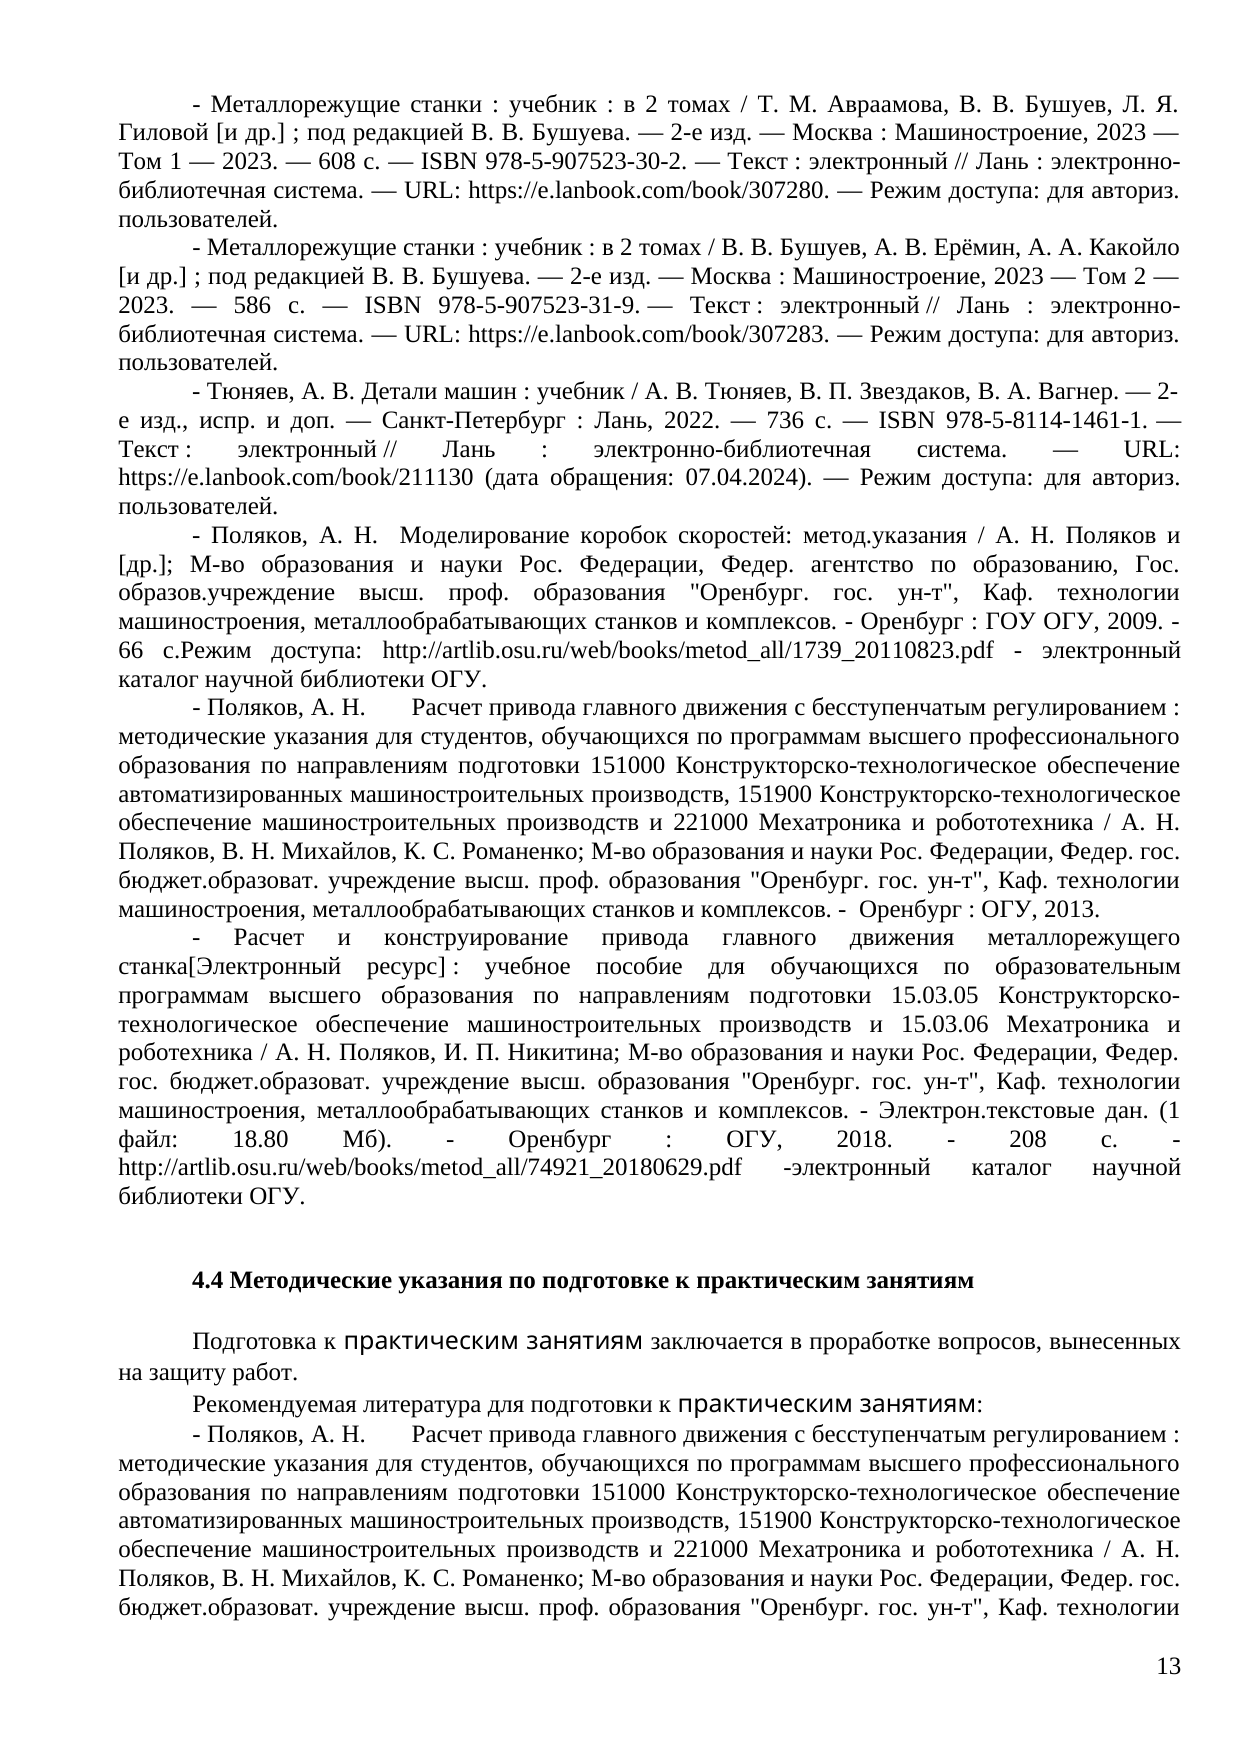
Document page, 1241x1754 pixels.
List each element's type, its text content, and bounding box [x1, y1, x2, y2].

text - Металлорежущие станки : учебник : в 2 томах / Т. М. Авраамова, В. В. Бушуев, Л. Я. Гиловой [и др.] ; под редакцией В. В. Бушуева. — 2-е изд. — Москва : Машиностроение, 2023 — Том 1 — 2023. — 608 с. — ISBN 978-5-907523-30-2. — Текст : электронный // Лань : электронно-библиотечная система. — URL: https://e.lanbook.com/book/307280. — Режим доступа: для авториз. пользователей. [118, 89, 1181, 232]
text - Металлорежущие станки : учебник : в 2 томах / В. В. Бушуев, А. В. Ерёмин, А. А. Какойло [и др.] ; под редакцией В. В. Бушуева. — 2-е изд. — Москва : Машиностроение, 2023 — Том 2 — 2023. — 586 с. — ISBN 978-5-907523-31-9. — Текст : электронный // Лань : электронно-библиотечная система. — URL: https://e.lanbook.com/book/307283. — Режим доступа: для авториз. пользователей. [118, 232, 1181, 376]
text - Расчет и конструирование привода главного движения металлорежущего станка[Электронный ресурс] : учебное пособие для обучающихся по образовательным программам высшего образования по направлениям подготовки 15.03.05 Конструкторско-технологическое обеспечение машиностроительных производств и 15.03.06 Мехатроника и роботехника / А. Н. Поляков, И. П. Никитина; М-во образования и науки Рос. Федерации, Федер. гос. бюджет.образоват. учреждение высш. образования "Оренбург. гос. ун-т", Каф. технологии машиностроения, металлообрабатывающих станков и комплексов. - Электрон.текстовые дан. (1 файл: 18.80 Мб). - Оренбург : ОГУ, 2018. - 208 с. - http://artlib.osu.ru/web/books/metod_all/74921_20180629.pdf -электронный каталог научной библиотеки ОГУ. [118, 922, 1181, 1210]
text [118, 1419, 1181, 1621]
text - Поляков, А. Н. Моделирование коробок скоростей: метод.указания / А. Н. Поляков и [др.]; М-во образования и науки Рос. Федерации, Федер. агентство по образованию, Гос. образов.учреждение высш. проф. образования "Оренбург. гос. ун-т", Каф. технологии машиностроения, металлообрабатывающих станков и комплексов. - Оренбург : ГОУ ОГУ, 2009. - 66 с.Режим доступа: http://artlib.osu.ru/web/books/metod_all/1739_20110823.pdf - электронный каталог научной библиотеки ОГУ. [118, 520, 1181, 692]
text Рекомендуемая литература для подготовки к практическим занятиям: [118, 1385, 1181, 1419]
subtitle 4.4 Методические указания по подготовке к практическим занятиям [118, 1265, 1181, 1294]
text Подготовка к практическим занятиям заключается в проработке вопросов, вынесенных на защиту работ. [118, 1322, 1181, 1385]
text - Тюняев, А. В. Детали машин : учебник / А. В. Тюняев, В. П. Звездаков, В. А. Вагнер. — 2-е изд., испр. и доп. — Санкт-Петербург : Лань, 2022. — 736 с. — ISBN 978-5-8114-1461-1. — Текст : электронный // Лань : электронно-библиотечная система. — URL: https://e.lanbook.com/book/211130 (дата обращения: 07.04.2024). — Режим доступа: для авториз. пользователей. [118, 376, 1181, 520]
